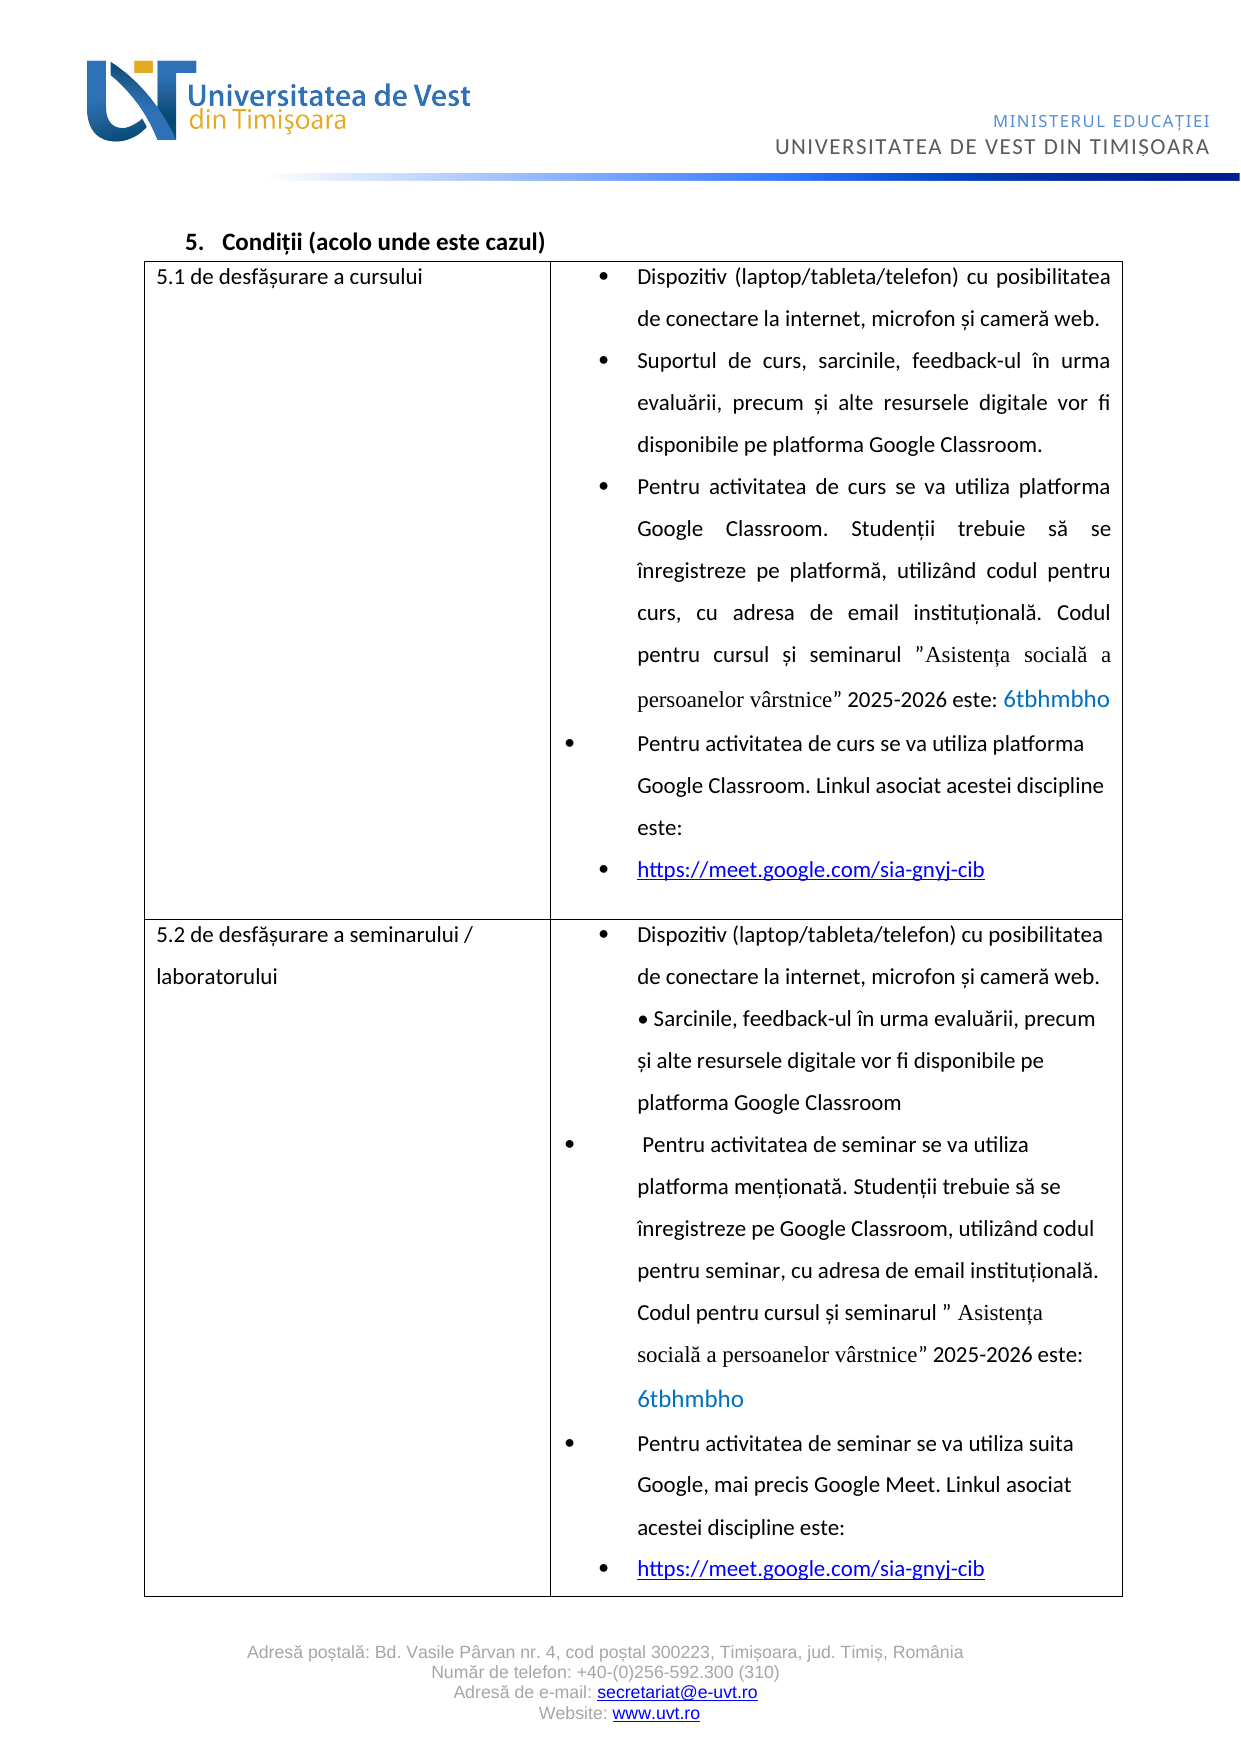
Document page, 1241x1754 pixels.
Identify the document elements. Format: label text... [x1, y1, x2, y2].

picture [75, 30, 482, 171]
picture [266, 173, 1240, 181]
list Condiții (acolo unde este cazul) [185, 226, 1122, 257]
table_header Dispozitiv (laptop/tableta/telefon) cu posibilitatea de conectare la internet, microfon și cameră web. Suportul de curs, sarcinile, feedback-ul în urma evaluării, precum și alte resursele digitale vor fi disponibile pe platforma Google Classroom. Pentru activitatea de curs se va utiliza platforma Google Classroom. Studenții trebuie să se înregistreze pe platformă, utilizând codul pentru curs, cu adresa de email instituțională. Codul pentru cursul și seminarul ”Asistența socială a persoanelor vârstnice” 2025-2026 este: 6tbhmbho Pentru activitatea de curs se va utiliza platforma Google Classroom. Linkul asociat acestei discipline este: https://meet.google.com/sia-gnyj-cib [551, 262, 1122, 919]
table_cell 5.2 de desfășurare a seminarului / laboratorului [145, 920, 550, 1596]
table_header 5.1 de desfășurare a cursului [145, 262, 550, 919]
